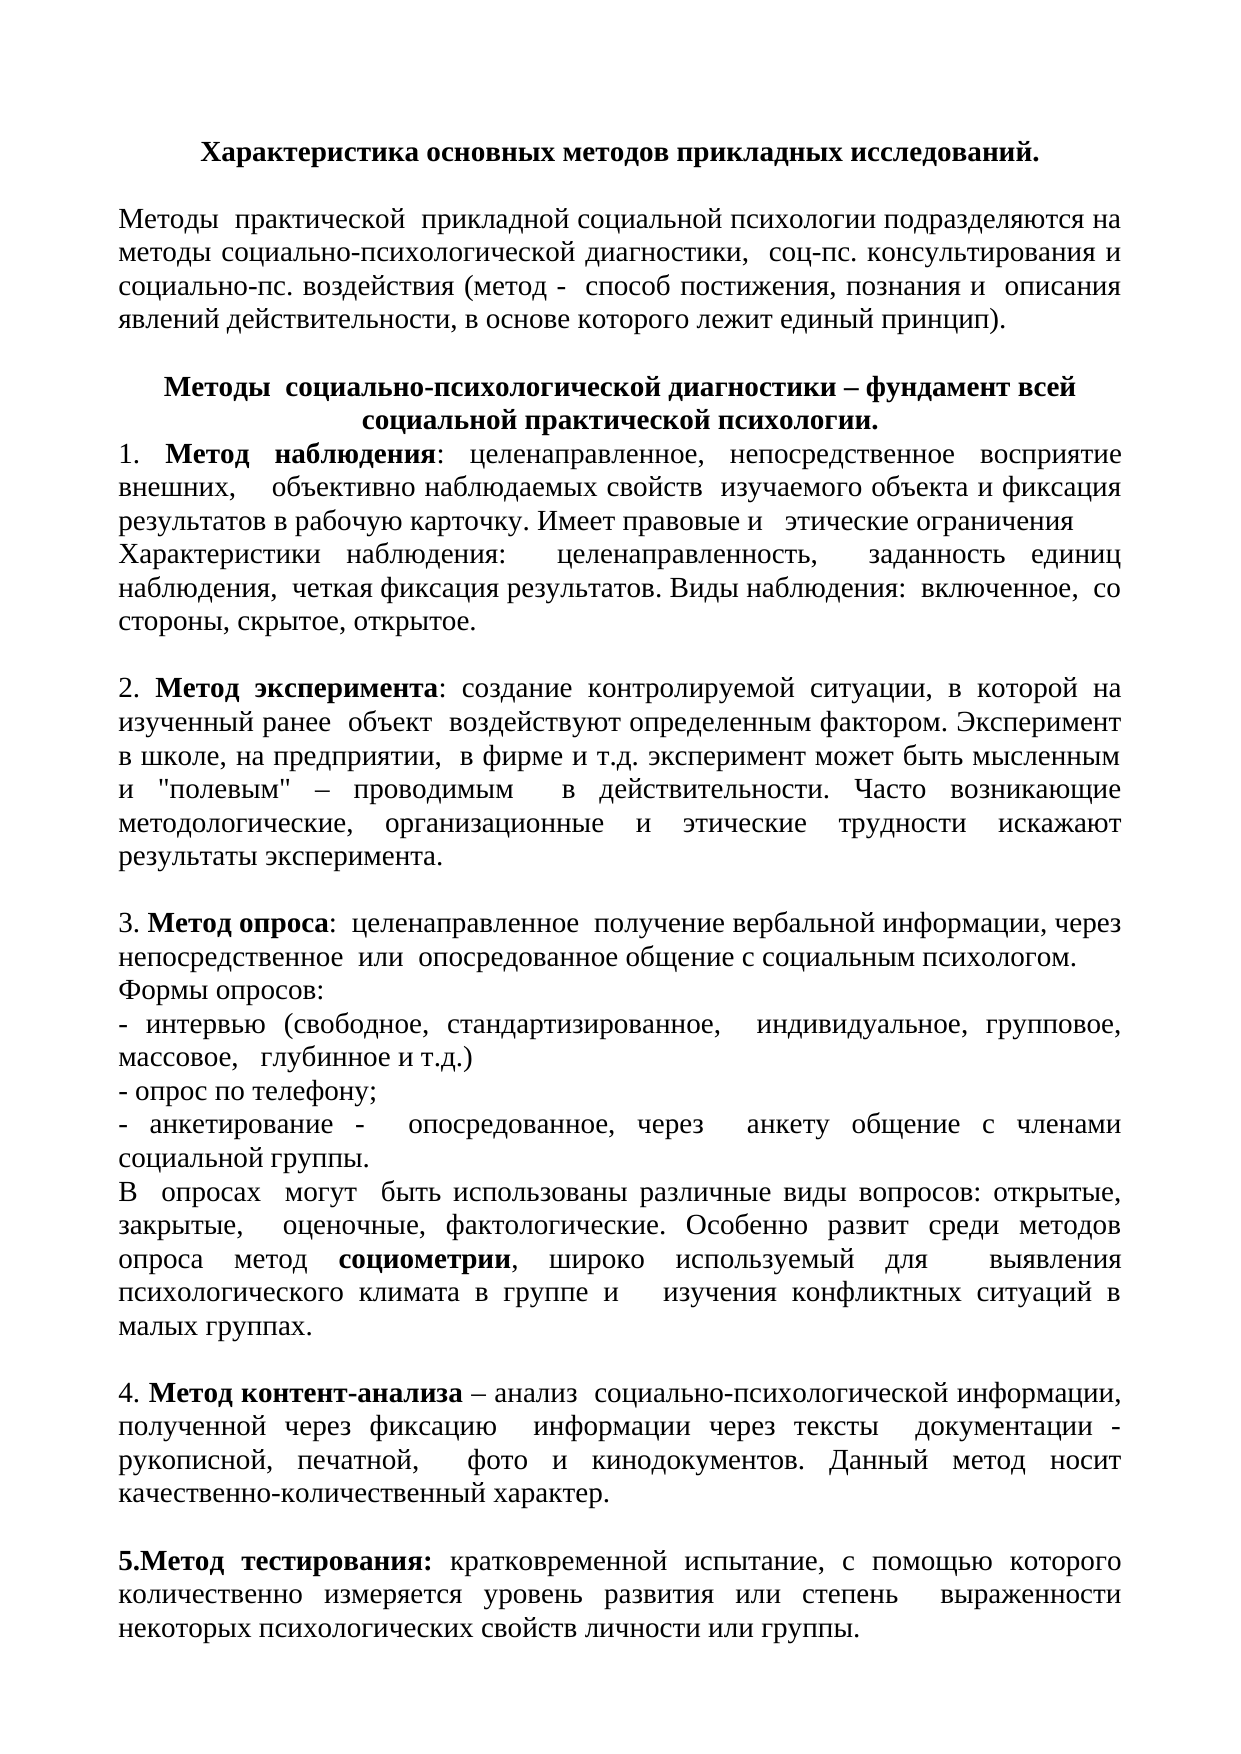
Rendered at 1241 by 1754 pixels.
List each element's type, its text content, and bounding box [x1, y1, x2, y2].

text 1. Метод наблюдения: целенаправленное, непосредственное восприятие внешних, объективно наблюдаемых свойств изучаемого объекта и фиксация результатов в рабочую карточку. Имеет правовые и этические ограничения [118, 436, 1122, 536]
text Методы практической прикладной социальной психологии подразделяются на методы социально-психологической диагностики, соц-пс. консультирования и социально-пс. воздействия (метод - способ постижения, познания и описания явлений действительности, в основе которого лежит единый принцип). [118, 201, 1122, 335]
text 2. Метод эксперимента: создание контролируемой ситуации, в которой на изученный ранее объект воздействуют определенным фактором. Эксперимент в школе, на предприятии, в фирме и т.д. эксперимент может быть мысленным и "полевым" – проводимым в действительности. Часто возникающие методологические, организационные и этические трудности искажают результаты эксперимента. [118, 671, 1122, 872]
text 4. Метод контент-анализа – анализ социально-психологической информации, полученной через фиксацию информации через тексты документации - рукописной, печатной, фото и кинодокументов. Данный метод носит качественно-количественный характер. [118, 1375, 1122, 1509]
text Методы социально-психологической диагностики – фундамент всей социальной практической психологии. [118, 369, 1122, 436]
text - анкетирование - опосредованное, через анкету общение с членами социальной группы. [118, 1107, 1122, 1174]
text Характеристика основных методов прикладных исследований. [118, 134, 1122, 167]
text 5.Метод тестирования: кратковременной испытание, с помощью которого количественно измеряется уровень развития или степень выраженности некоторых психологических свойств личности или группы. [118, 1543, 1122, 1643]
text В опросах могут быть использованы различные виды вопросов: открытые, закрытые, оценочные, фактологические. Особенно развит среди методов опроса метод социометрии, широко используемый для выявления психологического климата в группе и изучения конфликтных ситуаций в малых группах. [118, 1174, 1122, 1341]
text Формы опросов: [118, 972, 1122, 1006]
text - опрос по телефону; [118, 1073, 1122, 1107]
text Характеристики наблюдения: целенаправленность, заданность единиц наблюдения, четкая фиксация результатов. Виды наблюдения: включенное, со стороны, скрытое, открытое. [118, 536, 1122, 637]
text 3. Метод опроса: целенаправленное получение вербальной информации, через непосредственное или опосредованное общение с социальным психологом. [118, 905, 1122, 972]
text - интервью (свободное, стандартизированное, индивидуальное, групповое, массовое, глубинное и т.д.) [118, 1006, 1122, 1073]
